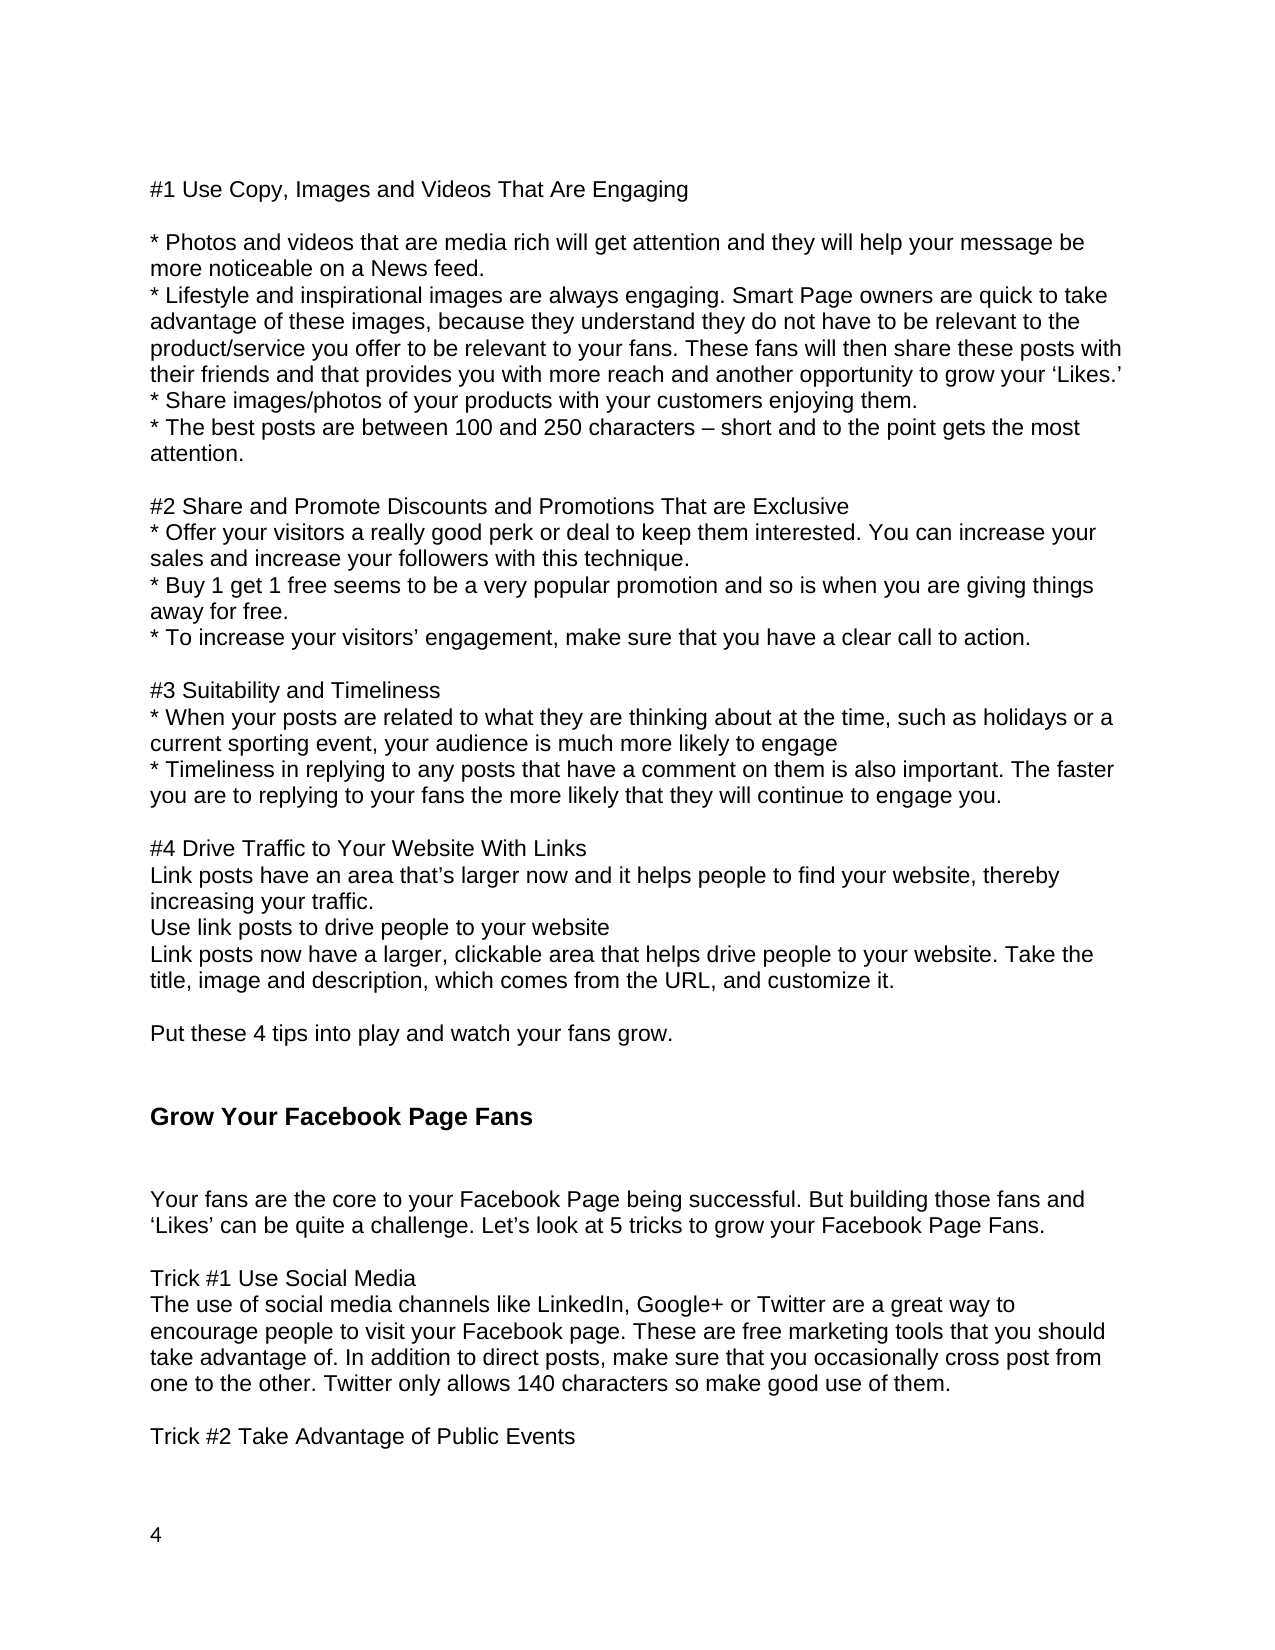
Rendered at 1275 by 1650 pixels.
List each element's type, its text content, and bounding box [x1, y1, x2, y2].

text * Share images/photos of your products with your customers enjoying them. [150, 387, 1125, 413]
text * The best posts are between 100 and 250 characters – short and to the point gets the most attention. [150, 413, 1125, 466]
text * Photos and videos that are media rich will get attention and they will help your message be more noticeable on a News feed. [150, 229, 1125, 282]
text #2 Share and Promote Discounts and Promotions That are Exclusive [150, 493, 1125, 519]
text Link posts have an area that’s larger now and it helps people to find your website, thereby increasing your traffic. [150, 862, 1125, 914]
text * To increase your visitors’ engagement, make sure that you have a clear call to action. [150, 624, 1125, 651]
text * When your posts are related to what they are thinking about at the time, such as holidays or a current sporting event, your audience is much more likely to engage [150, 703, 1125, 756]
text * Lifestyle and inspirational images are always engaging. Smart Page owners are quick to take advantage of these images, because they understand they do not have to be relevant to the product/service you offer to be relevant to your fans. These fans will then share these posts with their friends and that provides you with more reach and another opportunity to grow your ‘Likes.’ [150, 282, 1125, 387]
text Link posts now have a larger, clickable area that helps drive people to your website. Take the title, image and description, which comes from the URL, and customize it. [150, 941, 1125, 993]
text Put these 4 tips into play and watch your fans grow. [150, 1020, 1125, 1046]
text The use of social media channels like LinkedIn, Google+ or Twitter are a great way to encourage people to visit your Facebook page. These are free marketing tools that you should take advantage of. In addition to direct posts, make sure that you occasionally cross post from one to the other. Twitter only allows 140 characters so make good use of them. [150, 1291, 1125, 1397]
text Trick #2 Take Advantage of Public Events [150, 1423, 1125, 1449]
text * Offer your visitors a really good perk or deal to keep them interested. You can increase your sales and increase your followers with this technique. [150, 519, 1125, 572]
text #1 Use Copy, Images and Videos That Are Engaging [150, 176, 1125, 203]
text #3 Suitability and Timeliness [150, 677, 1125, 703]
text * Buy 1 get 1 free seems to be a very popular promotion and so is when you are giving things away for free. [150, 572, 1125, 624]
text * Timeliness in replying to any posts that have a comment on them is also important. The faster you are to replying to your fans the more likely that they will continue to engage you. [150, 756, 1125, 809]
text #4 Drive Traffic to Your Website With Links [150, 835, 1125, 862]
text Use link posts to drive people to your website [150, 914, 1125, 941]
text Your fans are the core to your Facebook Page being successful. But building those fans and ‘Likes’ can be quite a challenge. Let’s look at 5 tricks to grow your Facebook Page Fans. [150, 1186, 1125, 1238]
subtitle Grow Your Facebook Page Fans [150, 1102, 1125, 1130]
text Trick #1 Use Social Media [150, 1265, 1125, 1291]
